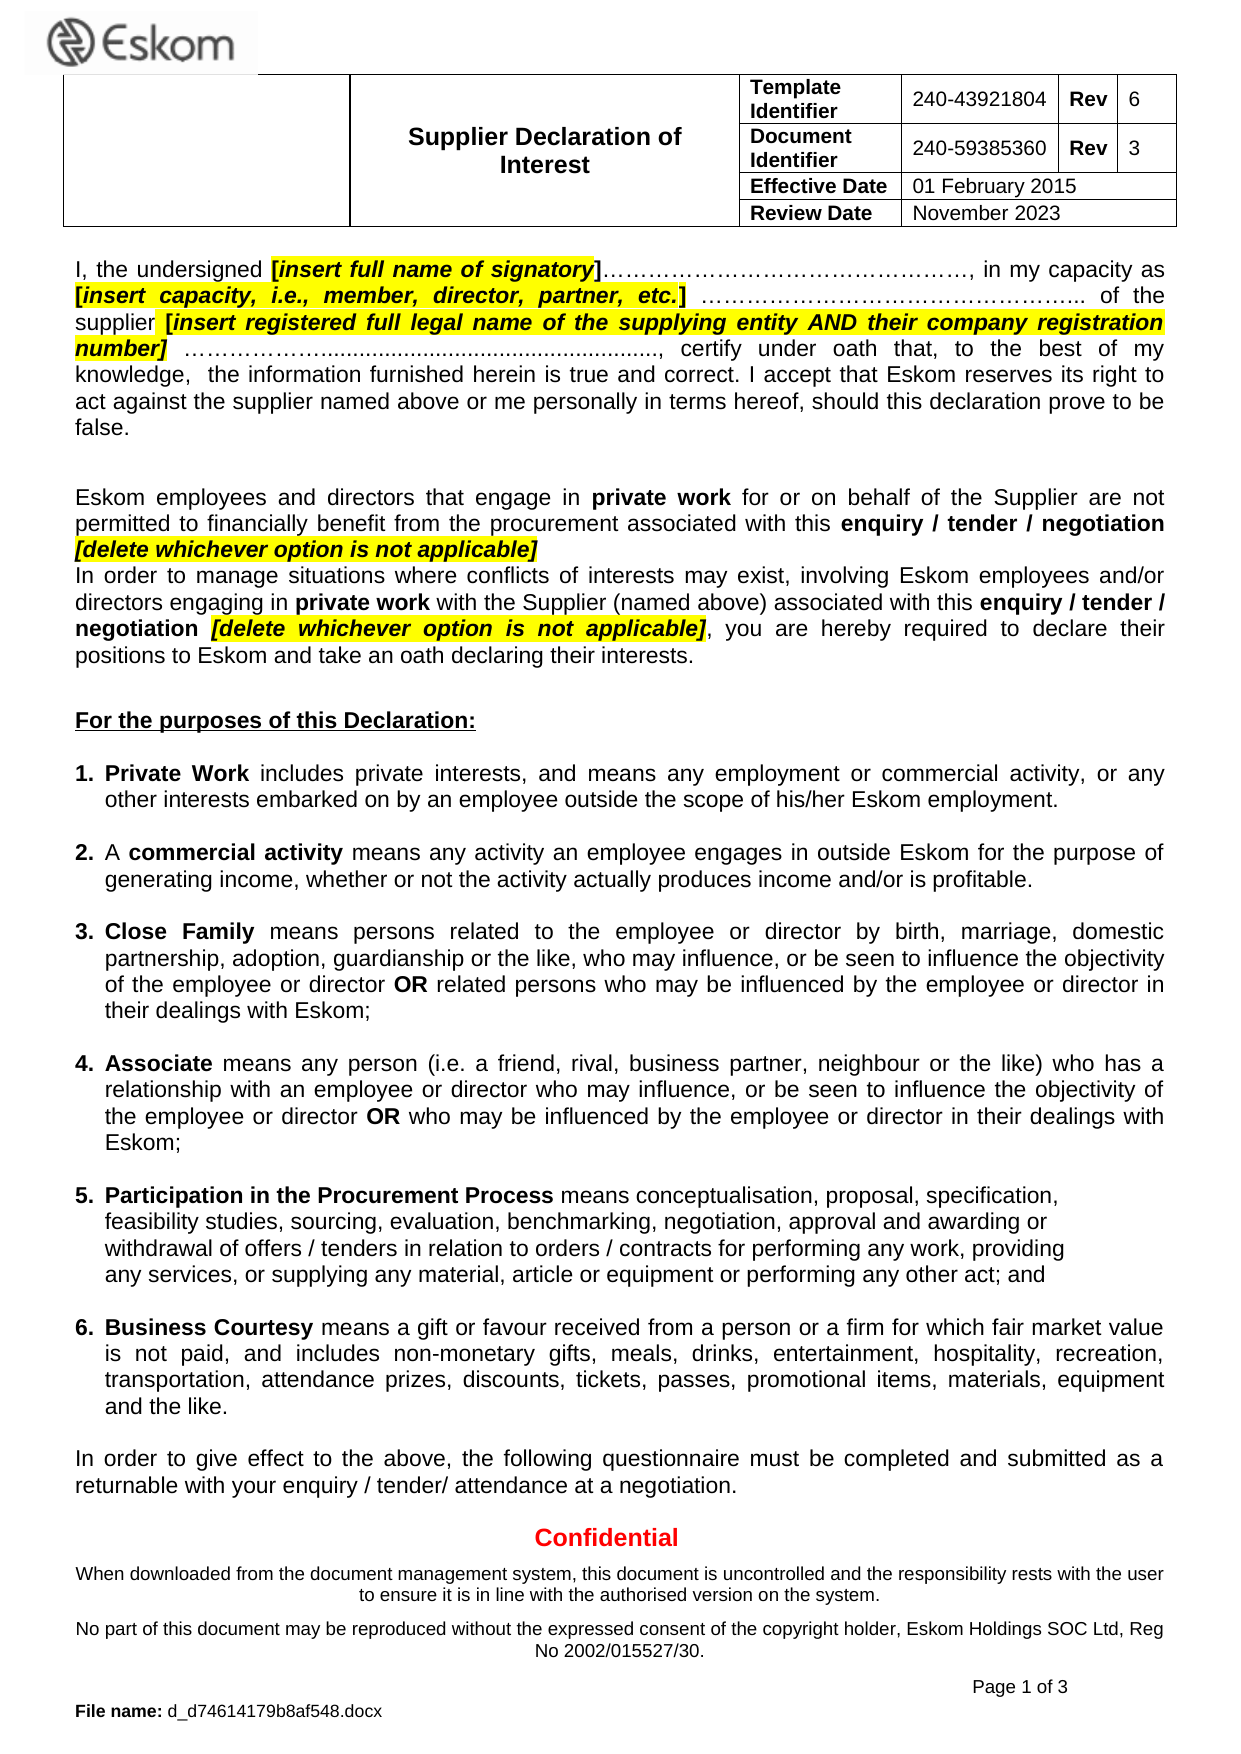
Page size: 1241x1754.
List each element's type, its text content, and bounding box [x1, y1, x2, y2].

text any services, or supplying any material, article or equipment or performing any other act; and [75, 1261, 1165, 1287]
list Close Family means persons related to the employee or director by birth, marriage, domestic partnership, adoption, guardianship or the like, who may influence, or be seen to influence the objectivity of the employee or director OR related persons who may be influenced by the employee or director in their dealings with Eskom; [75, 918, 1165, 1024]
text Eskom employees and directors that engage in private work for or on behalf of the Supplier are not permitted to financially benefit from the procurement associated with this enquiry / tender / negotiation [delete whichever option is not applicable] [75, 483, 1165, 562]
text For the purposes of this Declaration: [75, 707, 1165, 734]
list Participation in the Procurement Process means conceptualisation, proposal, specification, [75, 1182, 1165, 1208]
list A commercial activity means any activity an employee engages in outside Eskom for the purpose of generating income, whether or not the activity actually produces income and/or is profitable. [75, 839, 1165, 892]
text I, the undersigned [insert full name of signatory]…………………………………………, in my capacity as [insert capacity, i.e., member, director, partner, etc.] …………………………………………... of the supplier [insert registered full legal name of the supplying entity AND their company registration number] ………………....................................................., certify under oath that, to the best of my knowledge, the information furnished herein is true and correct. I accept that Eskom reserves its right to act against the supplier named above or me personally in terms hereof, should this declaration prove to be false. [75, 256, 1165, 335]
text I, the undersigned [insert full name of signatory]…………………………………………, in my capacity as [insert capacity, i.e., member, director, partner, etc.] …………………………………………... of the supplier [insert registered full legal name of the supplying entity AND their company registration number] ………………....................................................., certify under oath that, to the best of my knowledge, the information furnished herein is true and correct. I accept that Eskom reserves its right to act against the supplier named above or me personally in terms hereof, should this declaration prove to be false. [75, 335, 1165, 440]
text In order to manage situations where conflicts of interests may exist, involving Eskom employees and/or directors engaging in private work with the Supplier (named above) associated with this enquiry / tender / negotiation [delete whichever option is not applicable], you are hereby required to declare their positions to Eskom and take an oath declaring their interests. [75, 562, 1165, 668]
list Associate means any person (i.e. a friend, rival, business partner, neighbour or the like) who has a relationship with an employee or director who may influence, or be seen to influence the objectivity of the employee or director OR who may be influenced by the employee or director in their dealings with Eskom; [75, 1050, 1165, 1155]
text In order to give effect to the above, the following questionnaire must be completed and submitted as a returnable with your enquiry / tender/ attendance at a negotiation. [75, 1445, 1165, 1498]
text withdrawal of offers / tenders in relation to orders / contracts for performing any work, providing [75, 1234, 1165, 1261]
text feasibility studies, sourcing, evaluation, benchmarking, negotiation, approval and awarding or [75, 1208, 1165, 1234]
list Private Work includes private interests, and means any employment or commercial activity, or any other interests embarked on by an employee outside the scope of his/her Eskom employment. [75, 760, 1165, 813]
list Business Courtesy means a gift or favour received from a person or a firm for which fair market value is not paid, and includes non-monetary gifts, meals, drinks, entertainment, hospitality, recreation, transportation, attendance prizes, discounts, tickets, passes, promotional items, materials, equipment and the like. [75, 1313, 1165, 1419]
